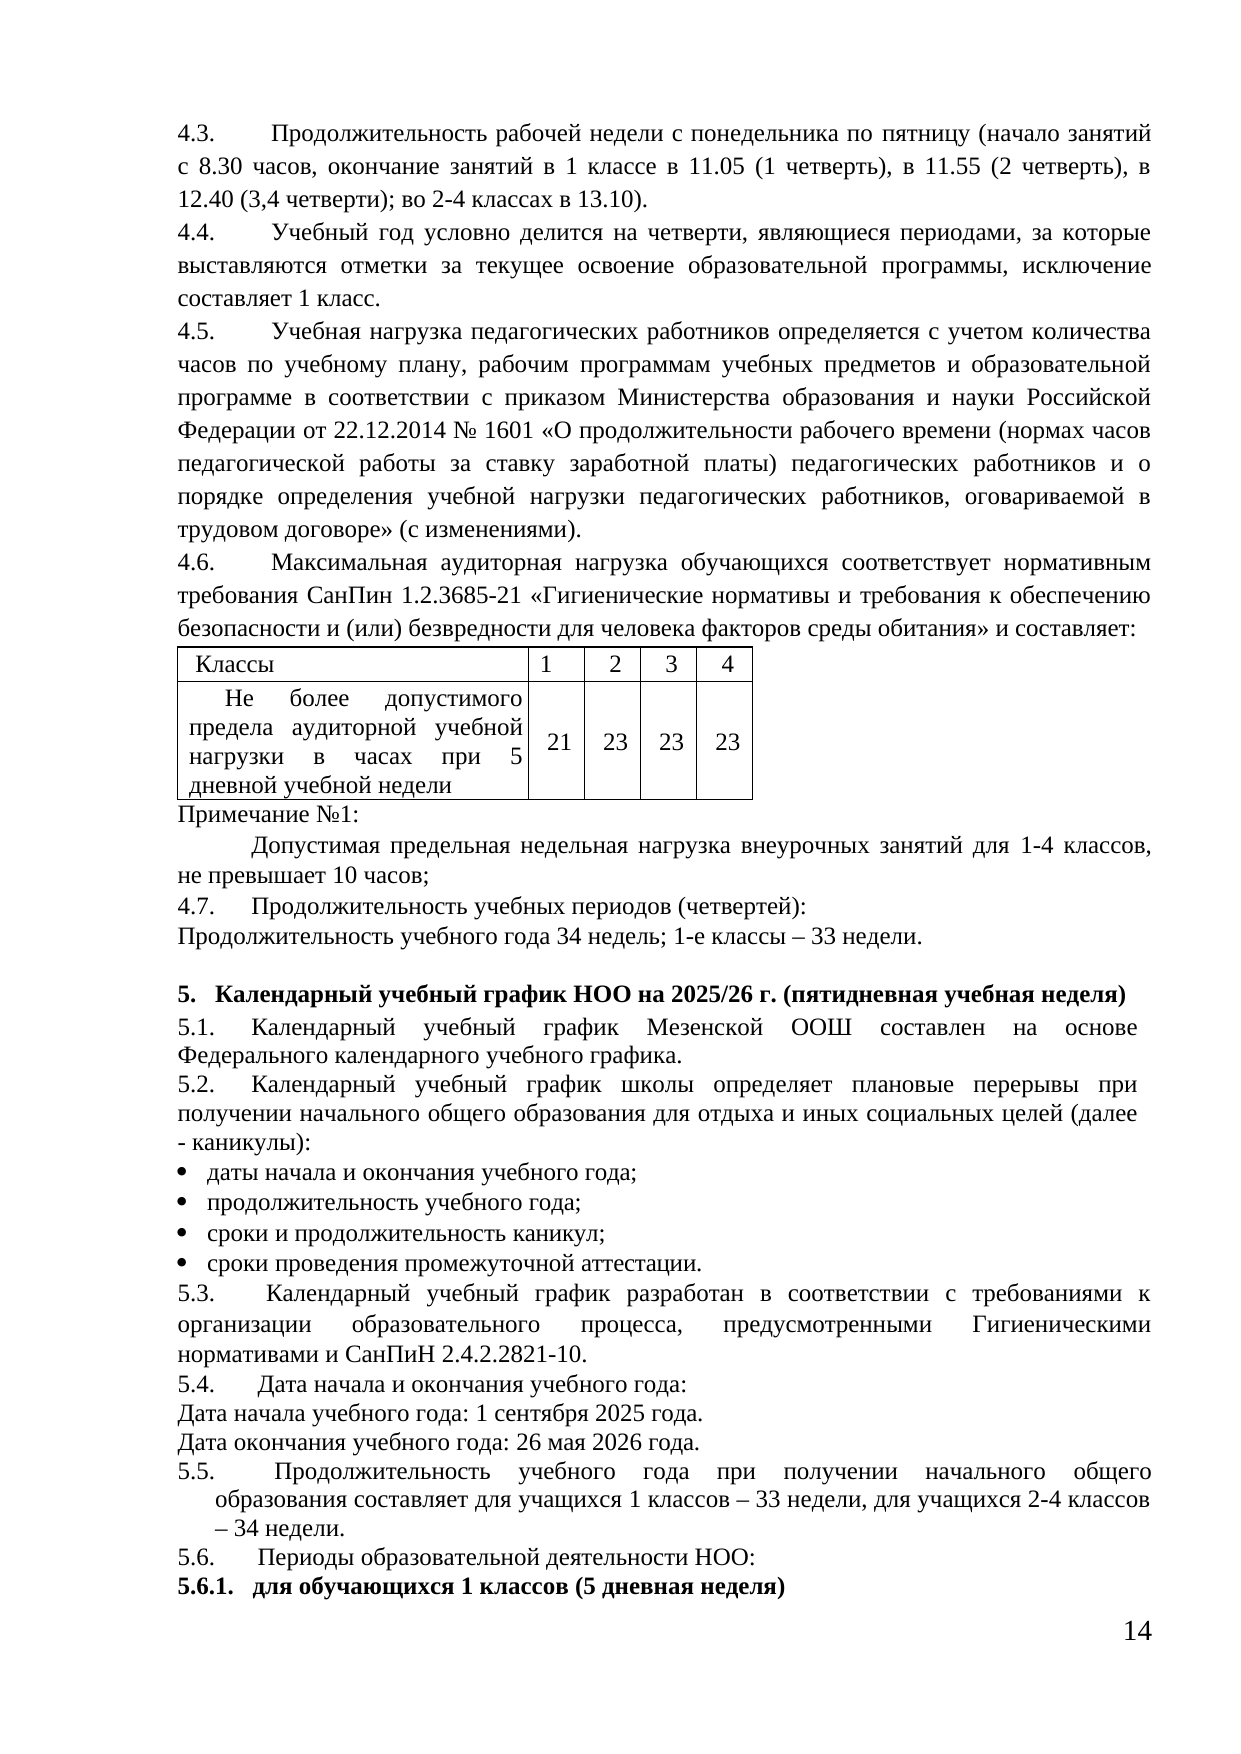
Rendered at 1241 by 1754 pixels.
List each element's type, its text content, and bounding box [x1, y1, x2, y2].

list Дата начала и окончания учебного года: [177, 1369, 1139, 1398]
list Продолжительность рабочей недели с понедельника по пятницу (начало занятий с 8.30 часов, окончание занятий в 1 классе в 11.05 (1 четверть), в 11.55 (2 четверть), в 12.40 (3,4 четверти); во 2-4 классах в 13.10). [177, 118, 1152, 213]
table_header 1 [529, 648, 584, 681]
table_header 4 [697, 648, 752, 681]
table_header 3 [641, 648, 696, 681]
table_cell 23 [697, 682, 752, 798]
list сроки и продолжительность каникул; [177, 1217, 1152, 1247]
list Максимальная аудиторная нагрузка обучающихся соответствует нормативным требования СанПин 1.2.3685-21 «Гигиенические нормативы и требования к обеспечению безопасности и (или) безвредности для человека факторов среды обитания» и составляет: [177, 547, 1152, 642]
text Дата начала учебного года: 1 сентября 2025 года. [177, 1398, 1152, 1427]
table_cell 21 [529, 682, 584, 798]
table_header Классы [178, 648, 528, 681]
list Продолжительность учебных периодов (четвертей): [177, 891, 1152, 919]
text Примечание №1: [177, 799, 1152, 828]
list Учебная нагрузка педагогических работников определяется с учетом количества часов по учебному плану, рабочим программам учебных предметов и образовательной программе в соответствии с приказом Министерства образования и науки Российской Федерации от 22.12.2014 № 1601 «О продолжительности рабочего времени (нормах часов педагогической работы за ставку заработной платы) педагогических работников и о порядке определения учебной нагрузки педагогических работников, оговариваемой в трудовом договоре» (с изменениями). [177, 316, 1152, 543]
list сроки проведения промежуточной аттестации. [177, 1247, 1152, 1278]
text Дата окончания учебного года: 26 мая 2026 года. [177, 1427, 1152, 1456]
table_cell 23 [641, 682, 696, 798]
list Календарный учебный график Мезенской ООШ составлен на основе Федерального календарного учебного графика. [177, 1012, 1138, 1069]
text Допустимая предельная недельная нагрузка внеурочных занятий для 1-4 классов, не превышает 10 часов; [177, 830, 1152, 889]
list Календарный учебный график НОО на 2025/26 г. (пятидневная учебная неделя) [177, 979, 1152, 1007]
list Периоды образовательной деятельности НОО: [177, 1542, 1152, 1571]
list Учебный год условно делится на четверти, являющиеся периодами, за которые выставляются отметки за текущее освоение образовательной программы, исключение составляет 1 класс. [177, 217, 1152, 312]
list Календарный учебный график школы определяет плановые перерывы при получении начального общего образования для отдыха и иных социальных целей (далее - каникулы): [177, 1069, 1138, 1155]
table_cell 23 [585, 682, 640, 798]
text Продолжительность учебного года 34 недель; 1-е классы – 33 недели. [177, 921, 1152, 950]
table_cell Не более допустимого предела аудиторной учебной нагрузки в часах при 5 дневной учебной недели [178, 682, 528, 798]
list Продолжительность учебного года при получении начального общего образования составляет для учащихся 1 классов – 33 недели, для учащихся 2-4 классов – 34 недели. [177, 1456, 1152, 1542]
list для обучающихся 1 классов (5 дневная неделя) [177, 1571, 1152, 1599]
list продолжительность учебного года; [177, 1186, 1152, 1217]
list Календарный учебный график разработан в соответствии с требованиями к организации образовательного процесса, предусмотренными Гигиеническими нормативами и СанПиН 2.4.2.2821-10. [177, 1278, 1152, 1369]
list даты начала и окончания учебного года; [177, 1156, 1152, 1186]
table_header 2 [585, 648, 640, 681]
